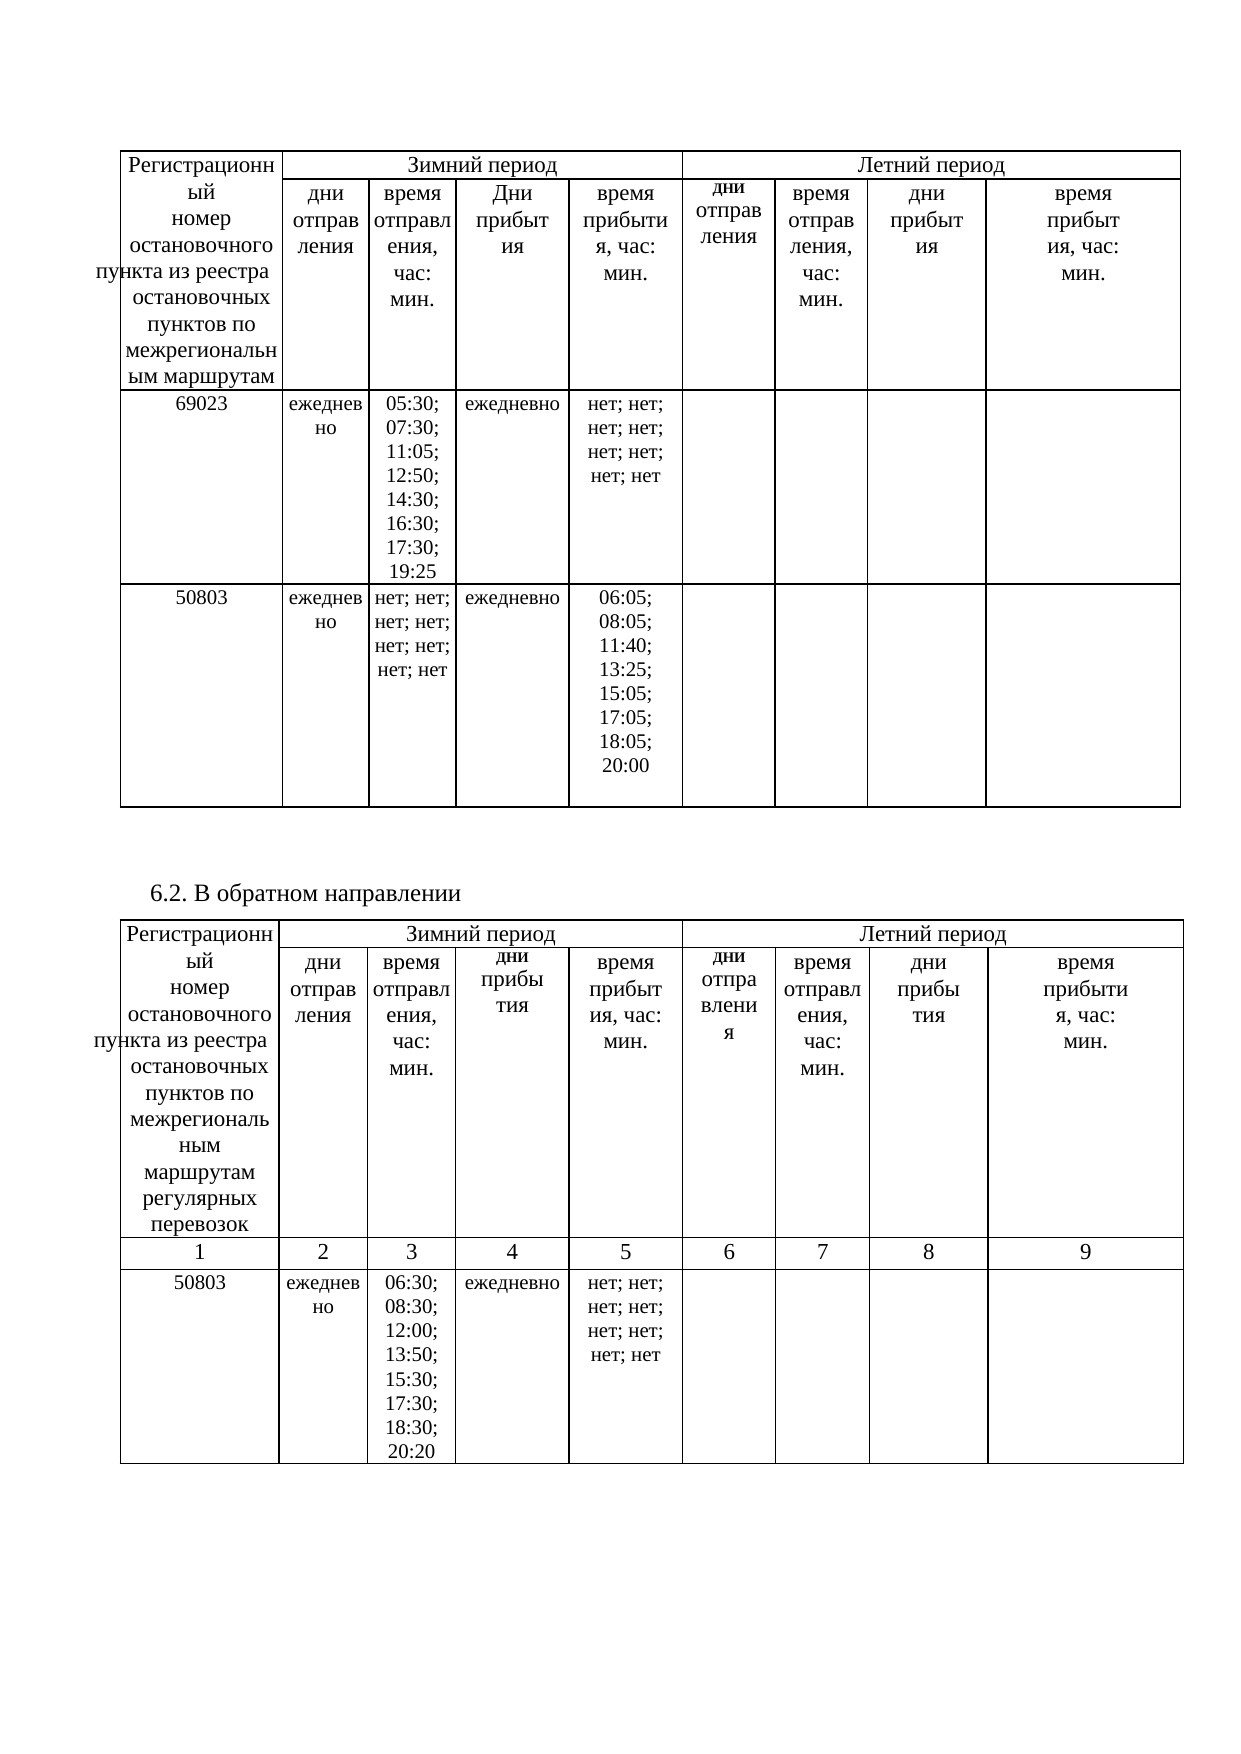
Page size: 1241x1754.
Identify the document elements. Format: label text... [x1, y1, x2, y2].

table_cell нет; нет; нет; нет; нет; нет; нет; нет [370, 585, 455, 806]
table_cell 2 [280, 1238, 367, 1269]
text 6.2. В обратном направлении [150, 878, 1090, 906]
table_cell время прибыти я, час: мин. [570, 180, 682, 389]
table_cell 05:30; 07:30; 11:05; 12:50; 14:30; 16:30; 17:30; 19:25 [370, 391, 455, 583]
table_cell ДНИ отправ ления [683, 180, 774, 389]
table_cell ежедневно [283, 585, 368, 806]
table_cell [776, 1270, 869, 1463]
table_cell время отправл ения, час: мин. [370, 180, 455, 389]
table_cell [683, 1270, 775, 1463]
table_cell ДНИ прибы тия [456, 948, 568, 1237]
table_cell [987, 391, 1180, 583]
table_cell время прибыт ия, час: мин. [987, 180, 1180, 389]
table_cell дни отправ ления [280, 948, 367, 1237]
table_cell [868, 391, 985, 583]
table_cell время прибыти я, час: мин. [989, 948, 1183, 1237]
table_cell 9 [989, 1238, 1183, 1269]
table_cell 6 [683, 1238, 775, 1269]
table_header Летний период [683, 152, 1180, 178]
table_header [121, 152, 282, 389]
table_cell 06:05; 08:05; 11:40; 13:25; 15:05; 17:05; 18:05; 20:00 [570, 585, 682, 806]
table_cell 1 [121, 1238, 278, 1269]
table_cell Дни прибыт ия [457, 180, 568, 389]
table_cell [776, 585, 867, 806]
table_cell [776, 391, 867, 583]
table_cell 7 [776, 1238, 869, 1269]
table_cell нет; нет; нет; нет; нет; нет; нет; нет [570, 391, 682, 583]
table_cell 3 [368, 1238, 455, 1269]
table_cell 8 [870, 1238, 987, 1269]
table_cell 4 [456, 1238, 568, 1269]
table_cell время отправл ения, час: мин. [776, 948, 869, 1237]
table_cell время отправл ения, час: мин. [368, 948, 455, 1237]
table_header Зимний период [280, 921, 682, 947]
table_cell ежедневно [457, 391, 568, 583]
table_cell дни отправ ления [283, 180, 368, 389]
table_cell ежедневно [280, 1270, 367, 1463]
table_cell время отправ ления, час: мин. [776, 180, 867, 389]
table_cell ежедневно [283, 391, 368, 583]
table_cell 69023 [121, 391, 282, 583]
table_cell [868, 585, 985, 806]
table_cell [870, 1270, 987, 1463]
table_cell [683, 585, 774, 806]
table_header Летний период [683, 921, 1183, 947]
table_cell [989, 1270, 1183, 1463]
table_cell ежедневно [456, 1270, 568, 1463]
table_cell время прибыт ия, час: мин. [570, 948, 682, 1237]
table_cell ежедневно [457, 585, 568, 806]
table_cell дни прибыт ия [868, 180, 985, 389]
table_cell 50803 [121, 585, 282, 806]
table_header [121, 921, 278, 1237]
table_cell [683, 391, 774, 583]
table_cell 50803 [121, 1270, 278, 1463]
table_cell нет; нет; нет; нет; нет; нет; нет; нет [570, 1270, 682, 1463]
table_cell 06:30; 08:30; 12:00; 13:50; 15:30; 17:30; 18:30; 20:20 [368, 1270, 455, 1463]
table_cell дни прибы тия [870, 948, 987, 1237]
table_header Зимний период [283, 152, 682, 178]
table_cell [987, 585, 1180, 806]
table_cell ДНИ отпра влени я [683, 948, 775, 1237]
table_cell 5 [570, 1238, 682, 1269]
